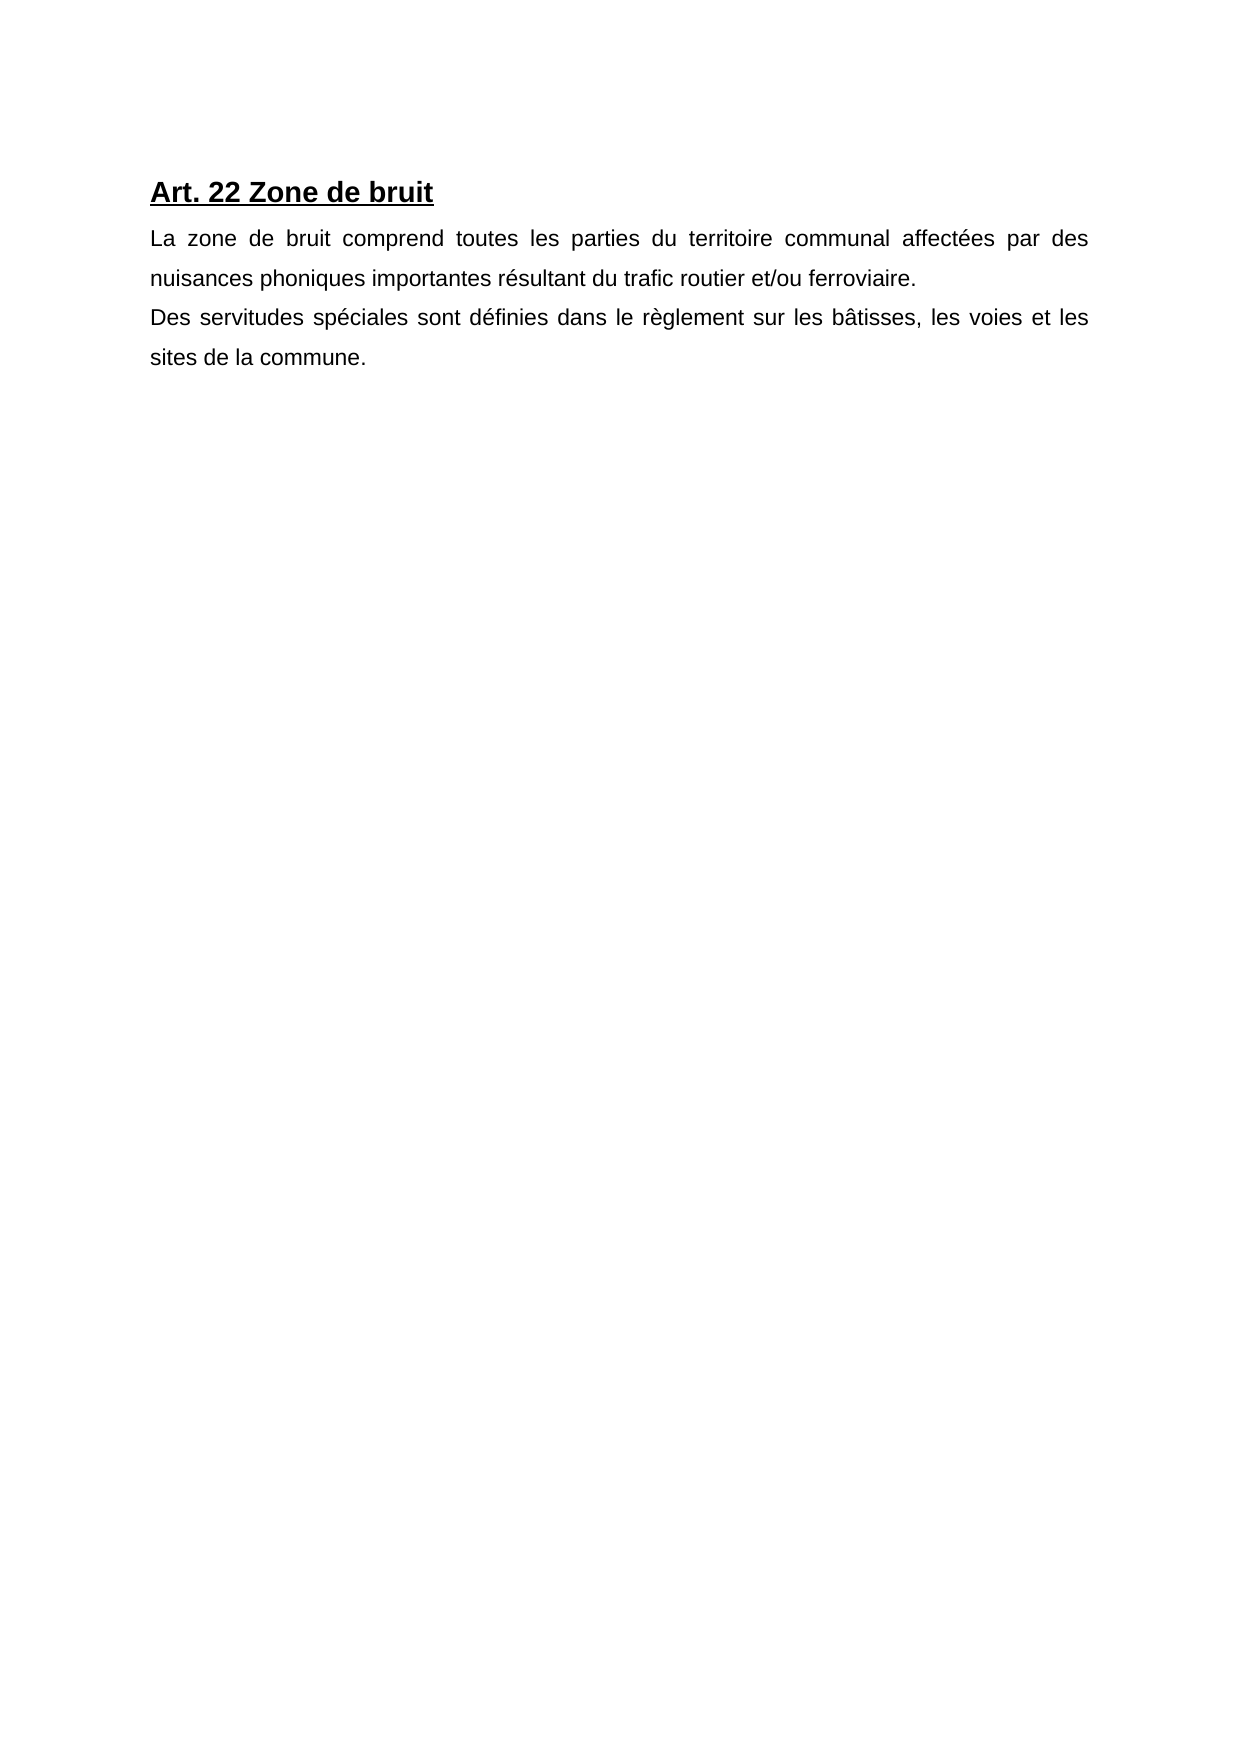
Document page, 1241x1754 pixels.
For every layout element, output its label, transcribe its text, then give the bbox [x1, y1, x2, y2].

text Des servitudes spéciales sont définies dans le règlement sur les bâtisses, les voies et les sites de la commune. [150, 304, 1090, 370]
subtitle Art. 22 Zone de bruit [150, 175, 1090, 208]
text La zone de bruit comprend toutes les parties du territoire communal affectées par des nuisances phoniques importantes résultant du trafic routier et/ou ferroviaire. [150, 225, 1090, 291]
